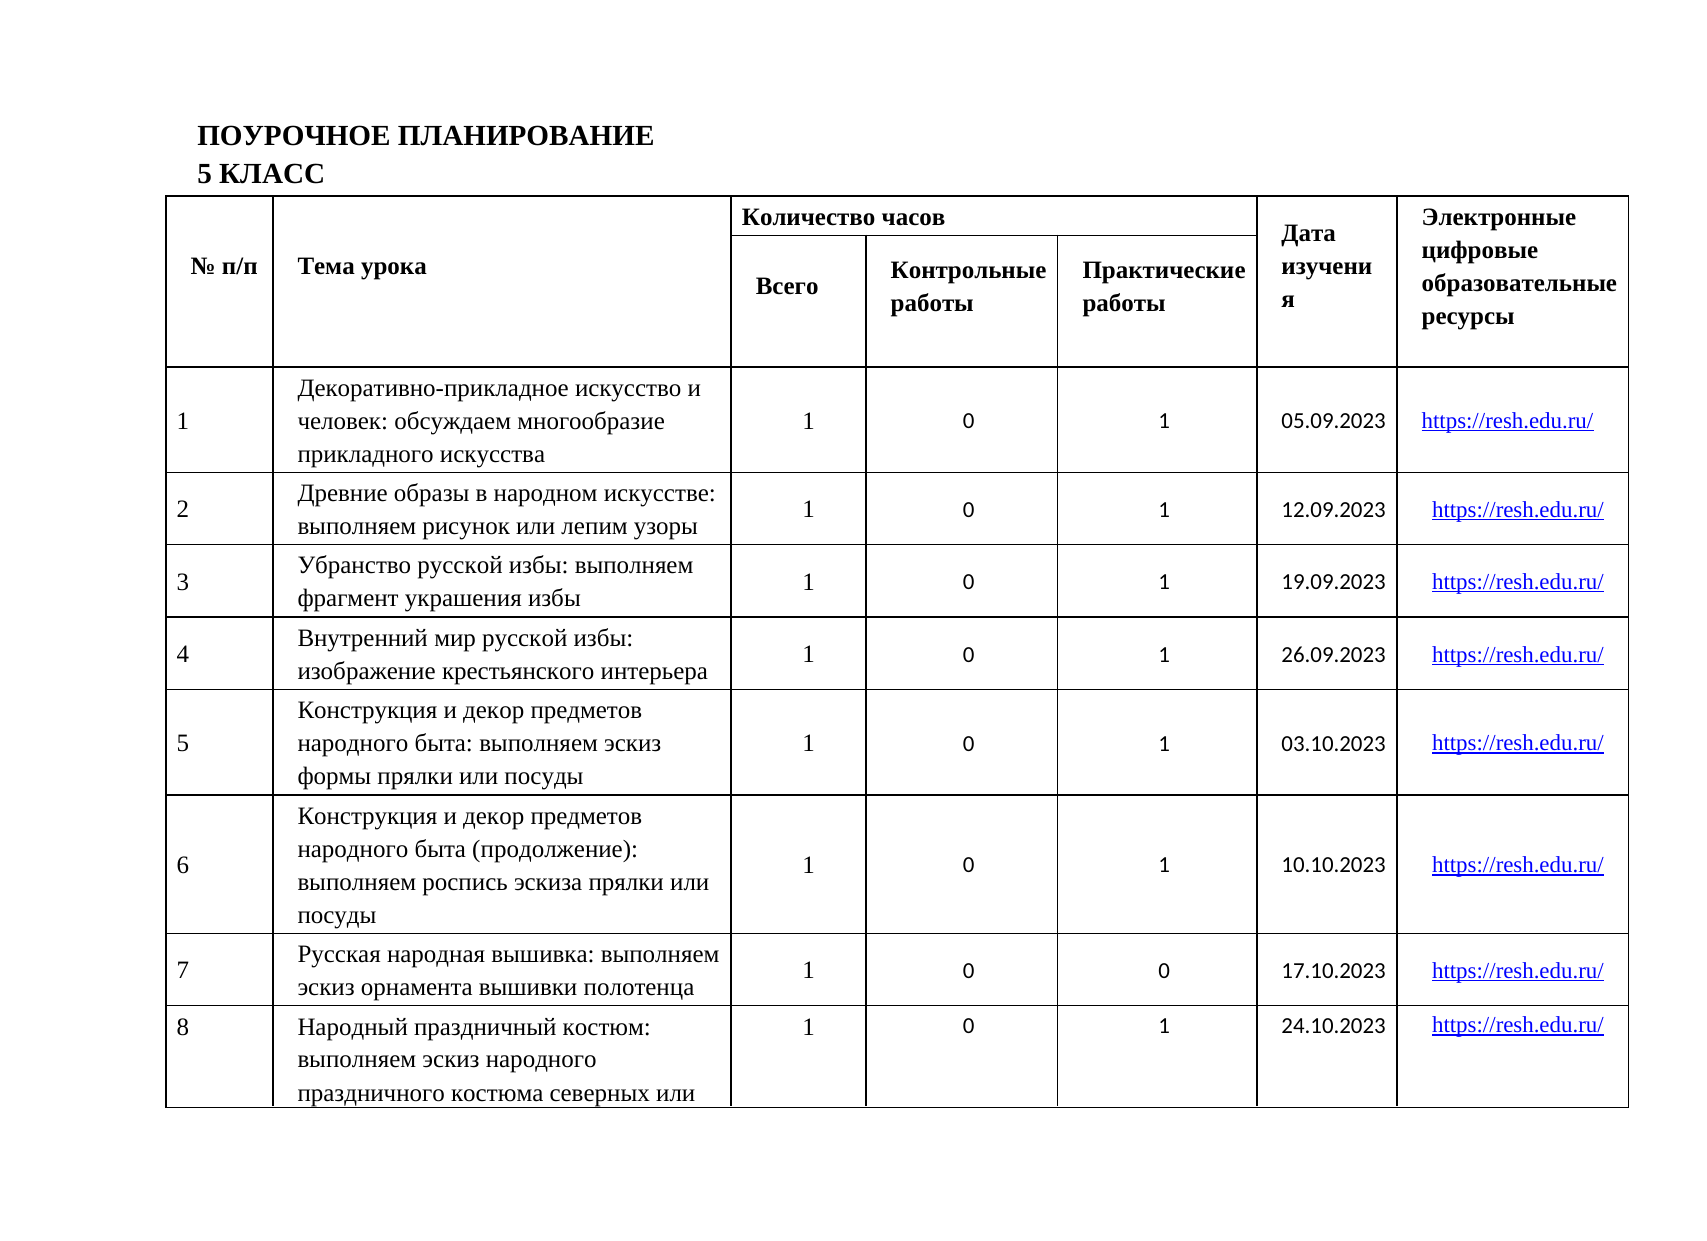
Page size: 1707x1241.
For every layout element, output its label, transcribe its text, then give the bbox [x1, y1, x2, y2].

table_cell Всего [732, 236, 865, 366]
table_cell 7 [167, 934, 272, 1005]
table_cell 0 [867, 796, 1057, 932]
table_cell 12.09.2023 [1258, 473, 1396, 544]
table_cell 1 [732, 690, 865, 794]
table_cell 4 [167, 618, 272, 688]
table_cell 1 [1058, 368, 1256, 471]
table_cell 10.10.2023 [1258, 796, 1396, 932]
table_cell 17.10.2023 [1258, 934, 1396, 1005]
table_cell 05.09.2023 [1258, 368, 1396, 471]
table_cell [1398, 1006, 1628, 1106]
table_header Тема урока [274, 197, 730, 366]
table_cell 03.10.2023 [1258, 690, 1396, 794]
table_cell 1 [1058, 618, 1256, 688]
table_cell Контрольные работы [867, 236, 1057, 366]
table_cell 1 [1058, 690, 1256, 794]
text 5 КЛАСС [190, 157, 1618, 190]
table_cell 0 [867, 934, 1057, 1005]
table_cell Внутренний мир русской избы: изображение крестьянского интерьера [274, 618, 730, 688]
table_cell Декоративно-прикладное искусство и человек: обсуждаем многообразие прикладного искусства [274, 368, 730, 471]
table_cell 0 [867, 618, 1057, 688]
table_cell 6 [167, 796, 272, 932]
table_cell https://resh.edu.ru/ [1398, 545, 1628, 616]
table_header № п/п [167, 197, 272, 366]
table_cell 0 [867, 690, 1057, 794]
table_cell 1 [732, 545, 865, 616]
table_cell 0 [867, 473, 1057, 544]
table_cell 0 [867, 368, 1057, 471]
table_cell 8 [167, 1006, 272, 1106]
table_cell https://resh.edu.ru/ [1398, 618, 1628, 688]
table_cell https://resh.edu.ru/ [1398, 796, 1628, 932]
table_cell 1 [732, 934, 865, 1005]
text ПОУРОЧНОЕ ПЛАНИРОВАНИЕ [190, 118, 1618, 152]
table_cell 0 [1058, 934, 1256, 1005]
table_cell https://resh.edu.ru/ [1398, 934, 1628, 1005]
table_cell 24.10.2023 [1258, 1006, 1396, 1106]
table_cell 1 [732, 473, 865, 544]
table_cell 2 [167, 473, 272, 544]
table_header Электронные цифровые образовательные ресурсы [1398, 197, 1628, 366]
table_cell 26.09.2023 [1258, 618, 1396, 688]
table_cell 19.09.2023 [1258, 545, 1396, 616]
table_cell Конструкция и декор предметов народного быта (продолжение): выполняем роспись эскиза прялки или посуды [274, 796, 730, 932]
table_cell 1 [1058, 545, 1256, 616]
table_cell Конструкция и декор предметов народного быта: выполняем эскиз формы прялки или посуды [274, 690, 730, 794]
table_header Количество часов [732, 197, 1256, 234]
table_cell 5 [167, 690, 272, 794]
table_cell 3 [167, 545, 272, 616]
table_cell Русская народная вышивка: выполняем эскиз орнамента вышивки полотенца [274, 934, 730, 1005]
table_cell https://resh.edu.ru/ [1398, 368, 1628, 471]
table_cell Древние образы в народном искусстве: выполняем рисунок или лепим узоры [274, 473, 730, 544]
table_cell 1 [1058, 1006, 1256, 1106]
table_cell https://resh.edu.ru/ [1398, 690, 1628, 794]
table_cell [274, 1006, 730, 1106]
table_cell 1 [732, 796, 865, 932]
table_cell 1 [732, 1006, 865, 1106]
table_cell 0 [867, 545, 1057, 616]
table_cell 1 [732, 618, 865, 688]
table_cell 1 [1058, 473, 1256, 544]
table_cell 0 [867, 1006, 1057, 1106]
table_cell https://resh.edu.ru/ [1398, 473, 1628, 544]
table_cell Убранство русской избы: выполняем фрагмент украшения избы [274, 545, 730, 616]
table_cell 1 [1058, 796, 1256, 932]
table_cell 1 [167, 368, 272, 471]
table_cell Практические работы [1058, 236, 1256, 366]
table_header Дата изучения [1258, 197, 1396, 366]
table_cell 1 [732, 368, 865, 471]
